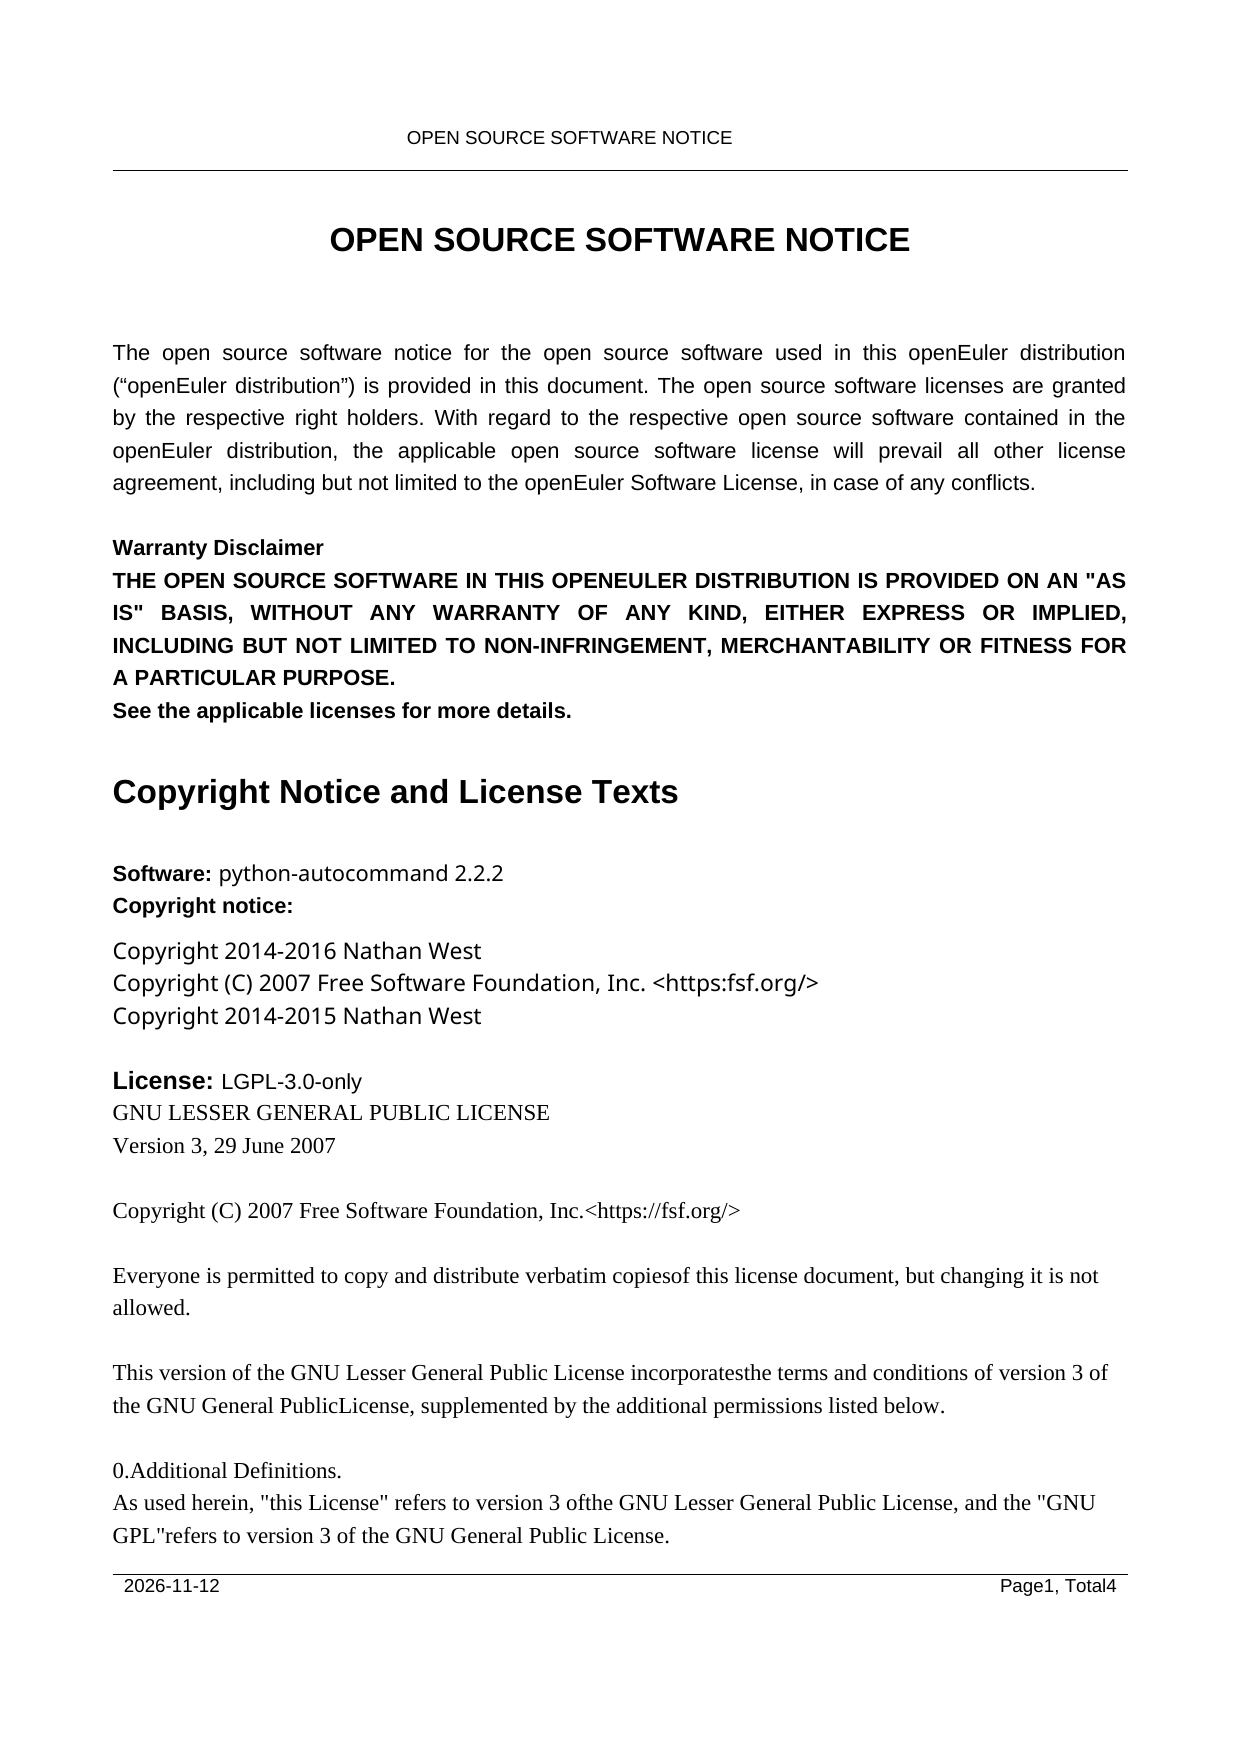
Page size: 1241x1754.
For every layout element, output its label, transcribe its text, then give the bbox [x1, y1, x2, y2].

title Software: python-autocommand 2.2.2 [112, 856, 1128, 889]
text Copyright notice: [112, 889, 1128, 921]
text Copyright Notice and License Texts [112, 759, 1128, 824]
text This version of the GNU Lesser General Public License incorporatesthe terms and conditions of version 3 of the GNU General PublicLicense, supplemented by the additional permissions listed below. [112, 1356, 1128, 1421]
text OPEN SOURCE SOFTWARE NOTICE [112, 206, 1128, 271]
text Warranty Disclaimer [112, 531, 1128, 564]
text The open source software notice for the open source software used in this openEuler distribution (“openEuler distribution”) is provided in this document. The open source software licenses are granted by the respective right holders. With regard to the respective open source software contained in the openEuler distribution, the applicable open source software license will prevail all other license agreement, including but not limited to the openEuler Software License, in case of any conflicts. [112, 336, 1128, 499]
text As used herein, "this License" refers to version 3 ofthe GNU Lesser General Public License, and the "GNU GPL"refers to version 3 of the GNU General Public License. [112, 1486, 1128, 1551]
text Copyright 2014-2016 Nathan West Copyright (C) 2007 Free Software Foundation, Inc. <https:fsf.org/> Copyright 2014-2015 Nathan West [112, 934, 1128, 1064]
text Everyone is permitted to copy and distribute verbatim copiesof this license document, but changing it is not allowed. [112, 1259, 1128, 1324]
text Copyright (C) 2007 Free Software Foundation, Inc.<https://fsf.org/> [112, 1194, 1128, 1226]
text 0.Additional Definitions. [112, 1454, 1128, 1486]
text GNU LESSER GENERAL PUBLIC LICENSE [112, 1096, 1128, 1129]
text License: LGPL-3.0-only [112, 1064, 1128, 1096]
text Version 3, 29 June 2007 [112, 1129, 1128, 1161]
text THE OPEN SOURCE SOFTWARE IN THIS OPENEULER DISTRIBUTION IS PROVIDED ON AN "AS IS" BASIS, WITHOUT ANY WARRANTY OF ANY KIND, EITHER EXPRESS OR IMPLIED, INCLUDING BUT NOT LIMITED TO NON-INFRINGEMENT, MERCHANTABILITY OR FITNESS FOR A PARTICULAR PURPOSE. See the applicable licenses for more details. [112, 564, 1128, 726]
